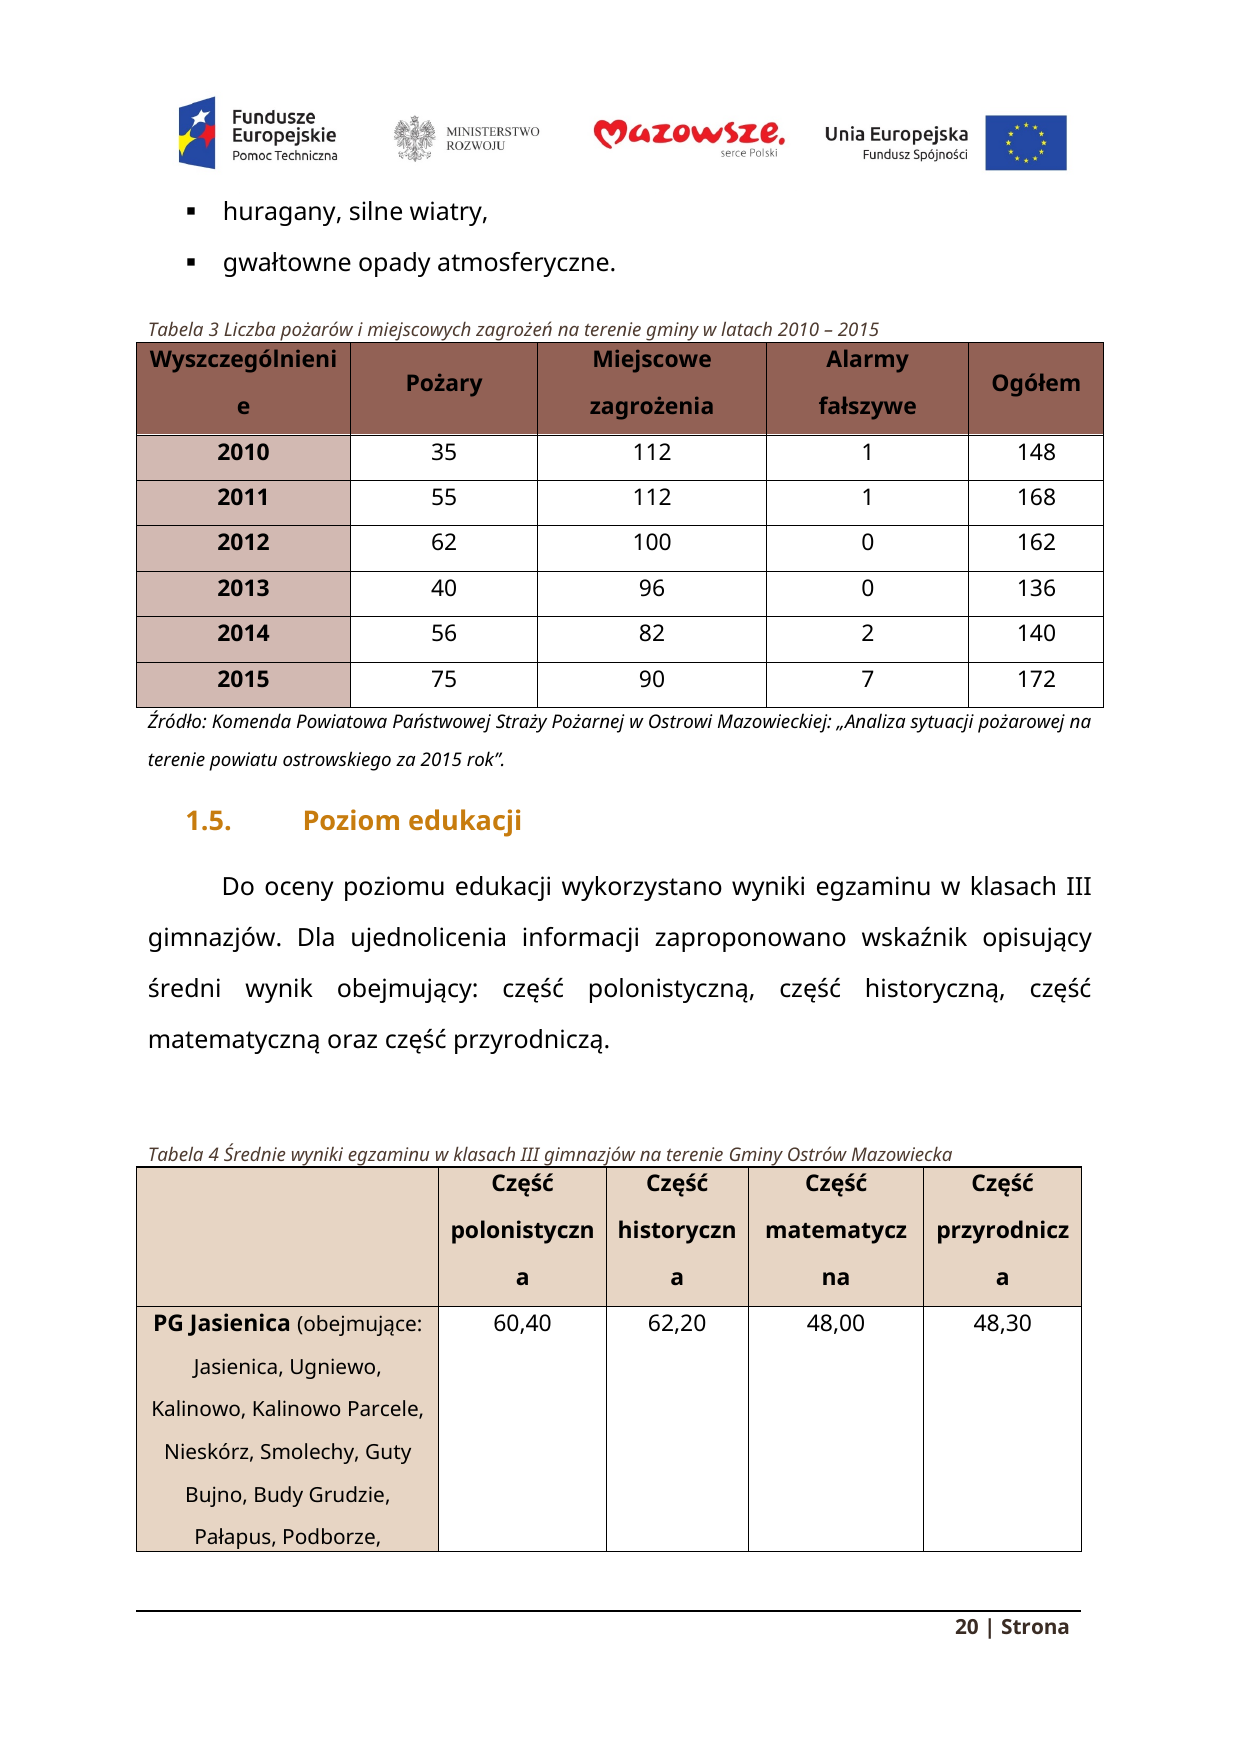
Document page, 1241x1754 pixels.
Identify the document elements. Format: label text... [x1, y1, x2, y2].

table_header Część przyrodnicza [924, 1168, 1081, 1306]
table_cell 2012 [137, 526, 350, 571]
table_cell 112 [538, 436, 766, 480]
table_cell 60,40 [439, 1307, 606, 1551]
text Tabela 3 Liczba pożarów i miejscowych zagrożeń na terenie gminy w latach 2010 – 2015 [148, 317, 1092, 342]
table_cell 35 [351, 436, 537, 480]
table_cell 1 [767, 436, 968, 480]
table_header [137, 1168, 438, 1306]
table_cell 48,30 [924, 1307, 1081, 1551]
table_cell 40 [351, 572, 537, 616]
table_cell 148 [969, 436, 1103, 480]
text Tabela 4 Średnie wyniki egzaminu w klasach III gimnazjów na terenie Gminy Ostrów Mazowiecka [148, 1141, 1092, 1166]
table_header Część historyczna [607, 1168, 748, 1306]
table_header Część polonistyczna [439, 1168, 606, 1306]
table_cell 55 [351, 481, 537, 525]
table_cell 75 [351, 663, 537, 707]
table_cell 62 [351, 526, 537, 571]
table_cell 56 [351, 617, 537, 662]
table_cell 2010 [137, 436, 350, 480]
table_cell 90 [538, 663, 766, 707]
picture [147, 73, 1093, 194]
table_header Część matematyczna [749, 1168, 923, 1306]
table_cell 62,20 [607, 1307, 748, 1551]
table_cell 100 [538, 526, 766, 571]
table_header Pożary [351, 343, 537, 434]
table_cell 82 [538, 617, 766, 662]
text Do oceny poziomu edukacji wykorzystano wyniki egzaminu w klasach III gimnazjów. Dla ujednolicenia informacji zaproponowano wskaźnik opisujący średni wynik obejmujący: część polonistyczną, część historyczną, część matematyczną oraz część przyrodniczą. [148, 869, 1092, 1056]
table_cell 172 [969, 663, 1103, 707]
table_cell 162 [969, 526, 1103, 571]
text Źródło: Komenda Powiatowa Państwowej Straży Pożarnej w Ostrowi Mazowieckiej: „Analiza sytuacji pożarowej na terenie powiatu ostrowskiego za 2015 rok”. [148, 708, 1092, 772]
table_cell 96 [538, 572, 766, 616]
table_cell 2013 [137, 572, 350, 616]
table_cell 2015 [137, 663, 350, 707]
subtitle Poziom edukacji [185, 801, 1092, 838]
table_header Alarmy fałszywe [767, 343, 968, 434]
list gwałtowne opady atmosferyczne. [185, 245, 1092, 279]
table_cell 48,00 [749, 1307, 923, 1551]
table_cell 168 [969, 481, 1103, 525]
table_cell 1 [767, 481, 968, 525]
list huragany, silne wiatry, [185, 194, 1092, 228]
table_cell 0 [767, 526, 968, 571]
table_cell 0 [767, 572, 968, 616]
table_header Ogółem [969, 343, 1103, 434]
table_header Wyszczególnienie [137, 343, 350, 434]
table_cell 2014 [137, 617, 350, 662]
table_cell 136 [969, 572, 1103, 616]
table_cell 7 [767, 663, 968, 707]
table_cell 140 [969, 617, 1103, 662]
table_cell 2011 [137, 481, 350, 525]
table_cell 2 [767, 617, 968, 662]
table_header Miejscowe zagrożenia [538, 343, 766, 434]
table_cell 112 [538, 481, 766, 525]
